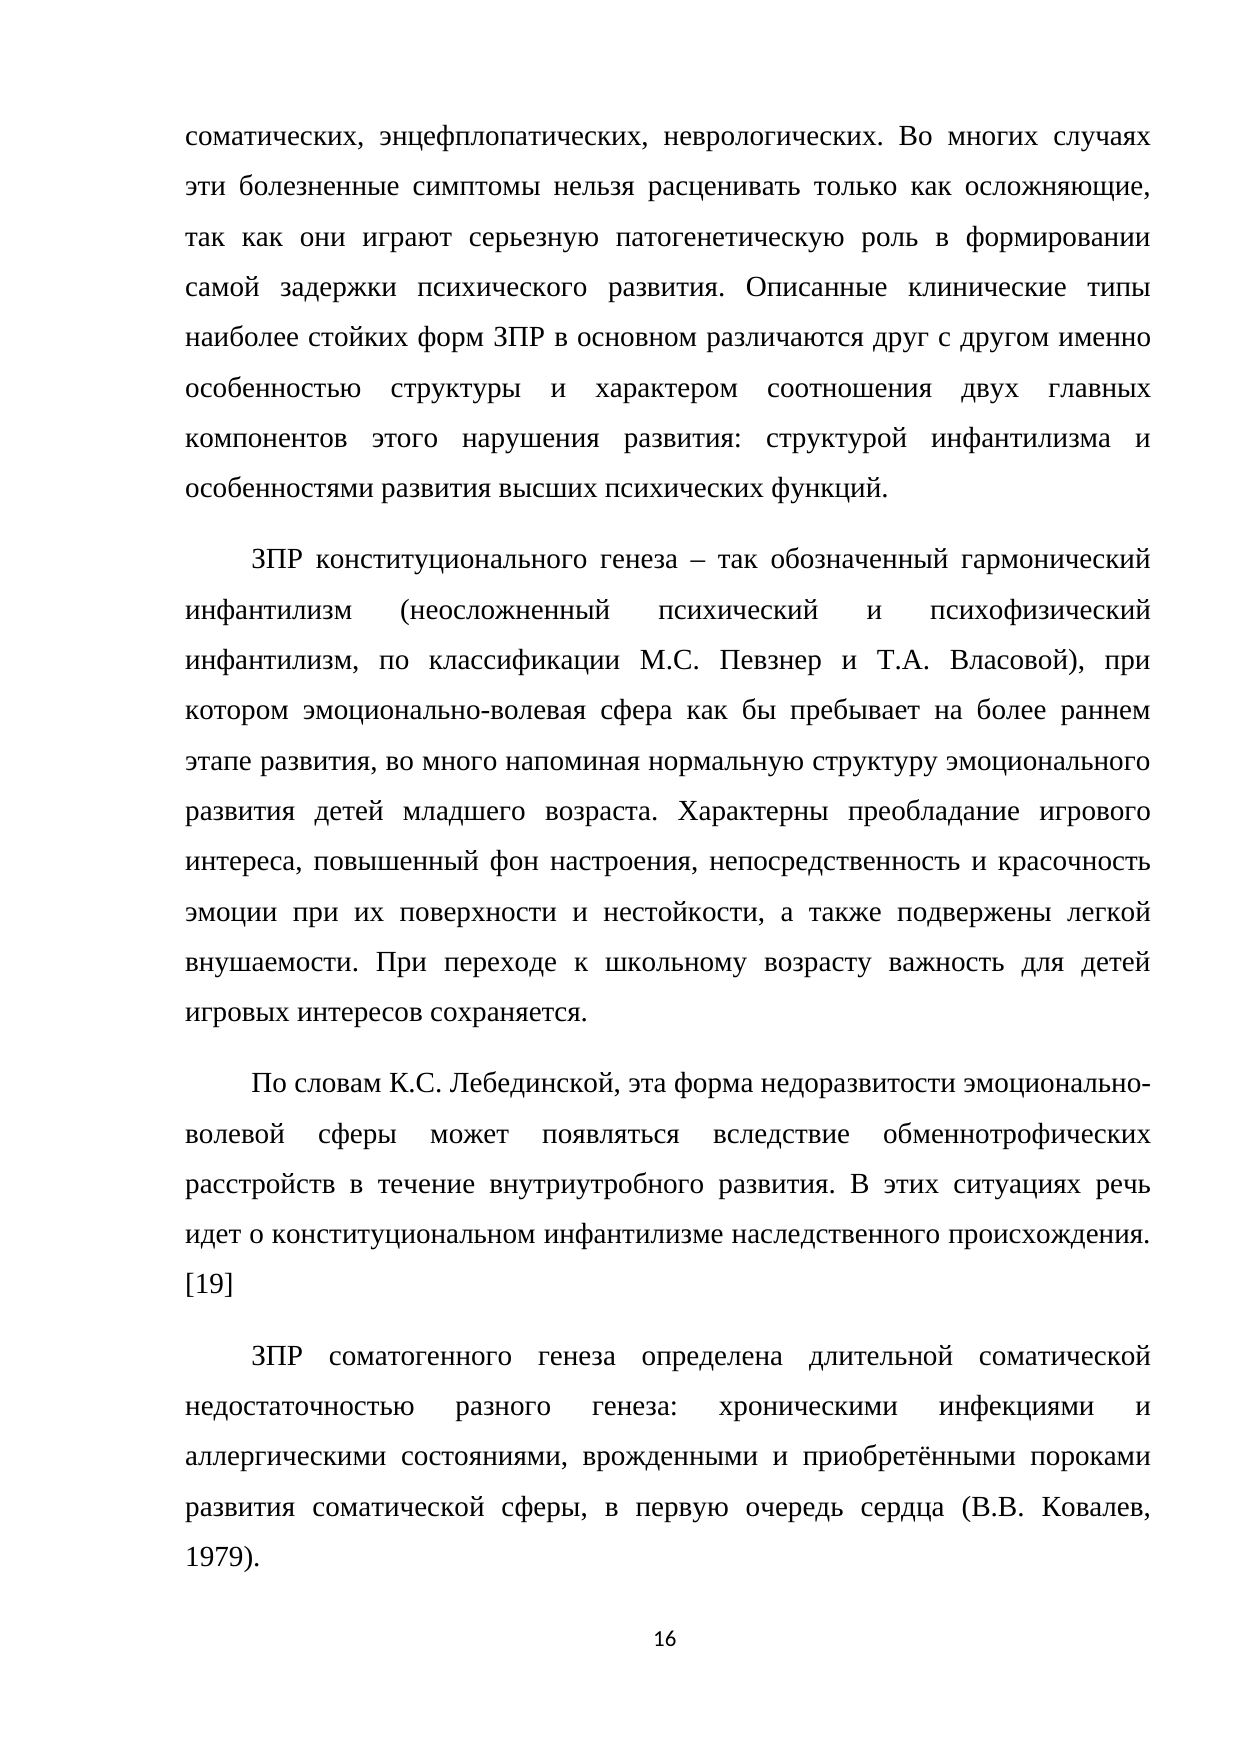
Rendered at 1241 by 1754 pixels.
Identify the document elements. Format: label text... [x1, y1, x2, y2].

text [185, 118, 1152, 504]
text ЗПР конституционального генеза – так обозначенный гармонический инфантилизм (неосложненный психический и психофизический инфантилизм, по классификации М.С. Певзнер и Т.А. Власовой), при котором эмоционально-волевая сфера как бы пребывает на более раннем этапе развития, во много напоминая нормальную структуру эмоционального развития детей младшего возраста. Характерны преобладание игрового интереса, повышенный фон настроения, непосредственность и красочность эмоции при их поверхности и нестойкости, а также подвержены легкой внушаемости. При переходе к школьному возрасту важность для детей игровых интересов сохраняется. [185, 541, 1152, 1028]
text По словам К.С. Лебединской, эта форма недоразвитости эмоционально-волевой сферы может появляться вследствие обменнотрофических расстройств в течение внутриутробного развития. В этих ситуациях речь идет о конституциональном инфантилизме наследственного происхождения. [19] [185, 1065, 1152, 1300]
text ЗПР соматогенного генеза определена длительной соматической недостаточностью разного генеза: хроническими инфекциями и аллергическими состояниями, врожденными и приобретёнными пороками развития соматической сферы, в первую очередь сердца (В.В. Ковалев, 1979). [185, 1338, 1152, 1573]
